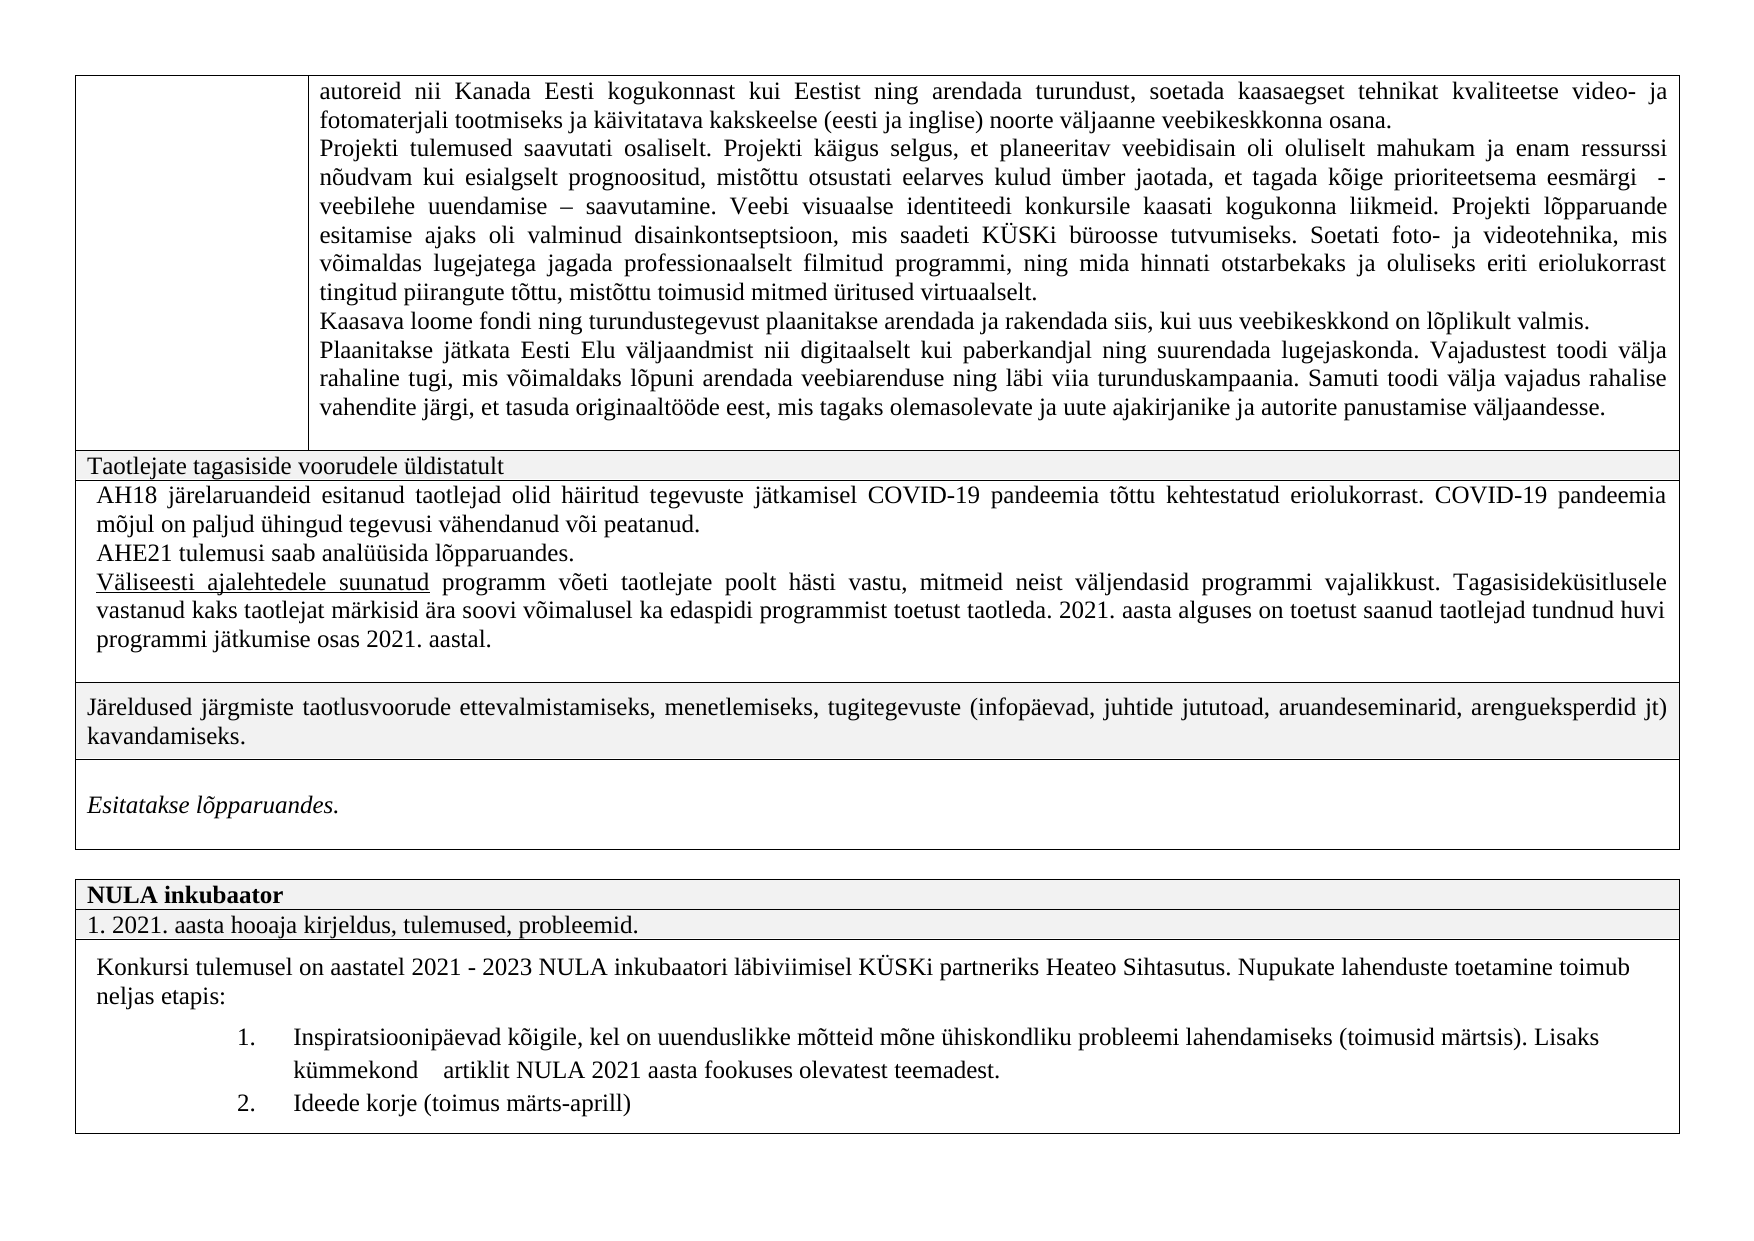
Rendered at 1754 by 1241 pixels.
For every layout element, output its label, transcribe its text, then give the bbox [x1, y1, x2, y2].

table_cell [309, 76, 1679, 450]
table_cell Järeldused järgmiste taotlusvoorude ettevalmistamiseks, menetlemiseks, tugitegevuste (infopäevad, juhtide jututoad, aruandeseminarid, arengueksperdid jt) kavandamiseks. [76, 683, 1679, 758]
table_header NULA inkubaator [76, 880, 1679, 909]
table_cell 1. 2021. aasta hooaja kirjeldus, tulemused, probleemid. [76, 910, 1679, 938]
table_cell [76, 940, 1679, 1133]
table_cell AH18 järelaruandeid esitanud taotlejad olid häiritud tegevuste jätkamisel COVID-19 pandeemia tõttu kehtestatud eriolukorrast. COVID-19 pandeemia mõjul on paljud ühingud tegevusi vähendanud või peatanud. AHE21 tulemusi saab analüüsida lõpparuandes. Väliseesti ajalehtedele suunatud programm võeti taotlejate poolt hästi vastu, mitmeid neist väljendasid programmi vajalikkust. Tagasisideküsitlusele vastanud kaks taotlejat märkisid ära soovi võimalusel ka edaspidi programmist toetust taotleda. 2021. aasta alguses on toetust saanud taotlejad tundnud huvi programmi jätkumise osas 2021. aastal. [76, 481, 1679, 682]
table_cell Esitatakse lõpparuandes. [76, 760, 1679, 849]
table_cell Taotlejate tagasiside voorudele üldistatult [76, 451, 1679, 479]
